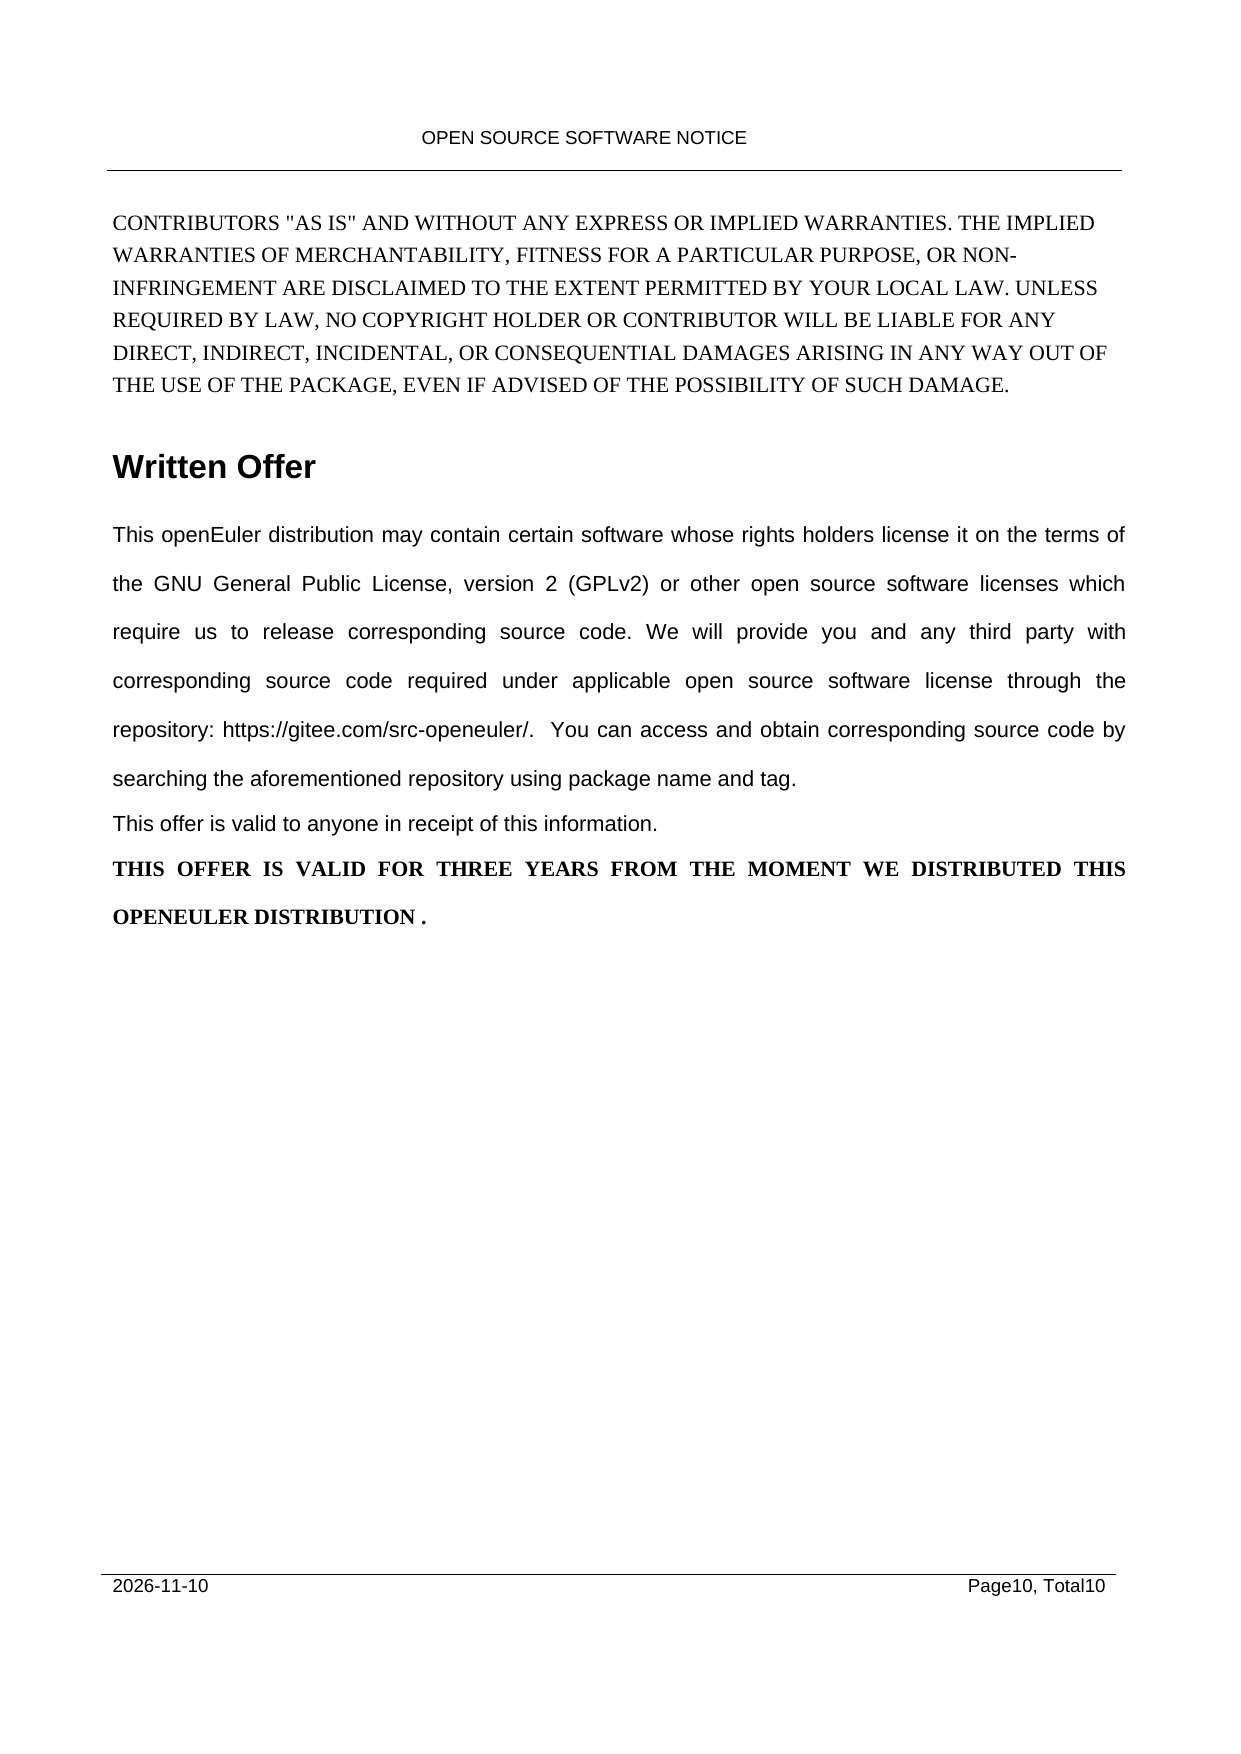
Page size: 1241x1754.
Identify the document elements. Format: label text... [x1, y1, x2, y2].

text Written Offer [112, 434, 1128, 499]
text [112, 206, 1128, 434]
text This offer is valid to anyone in receipt of this information. [112, 807, 1128, 839]
text This openEuler distribution may contain certain software whose rights holders license it on the terms of the GNU General Public License, version 2 (GPLv2) or other open source software licenses which require us to release corresponding source code. We will provide you and any third party with corresponding source code required under applicable open source software license through the repository: https://gitee.com/src-openeuler/. You can access and obtain corresponding source code by searching the aforementioned repository using package name and tag. [112, 518, 1128, 794]
text THIS OFFER IS VALID FOR THREE YEARS FROM THE MOMENT WE DISTRIBUTED THIS OPENEULER DISTRIBUTION . [112, 852, 1128, 933]
